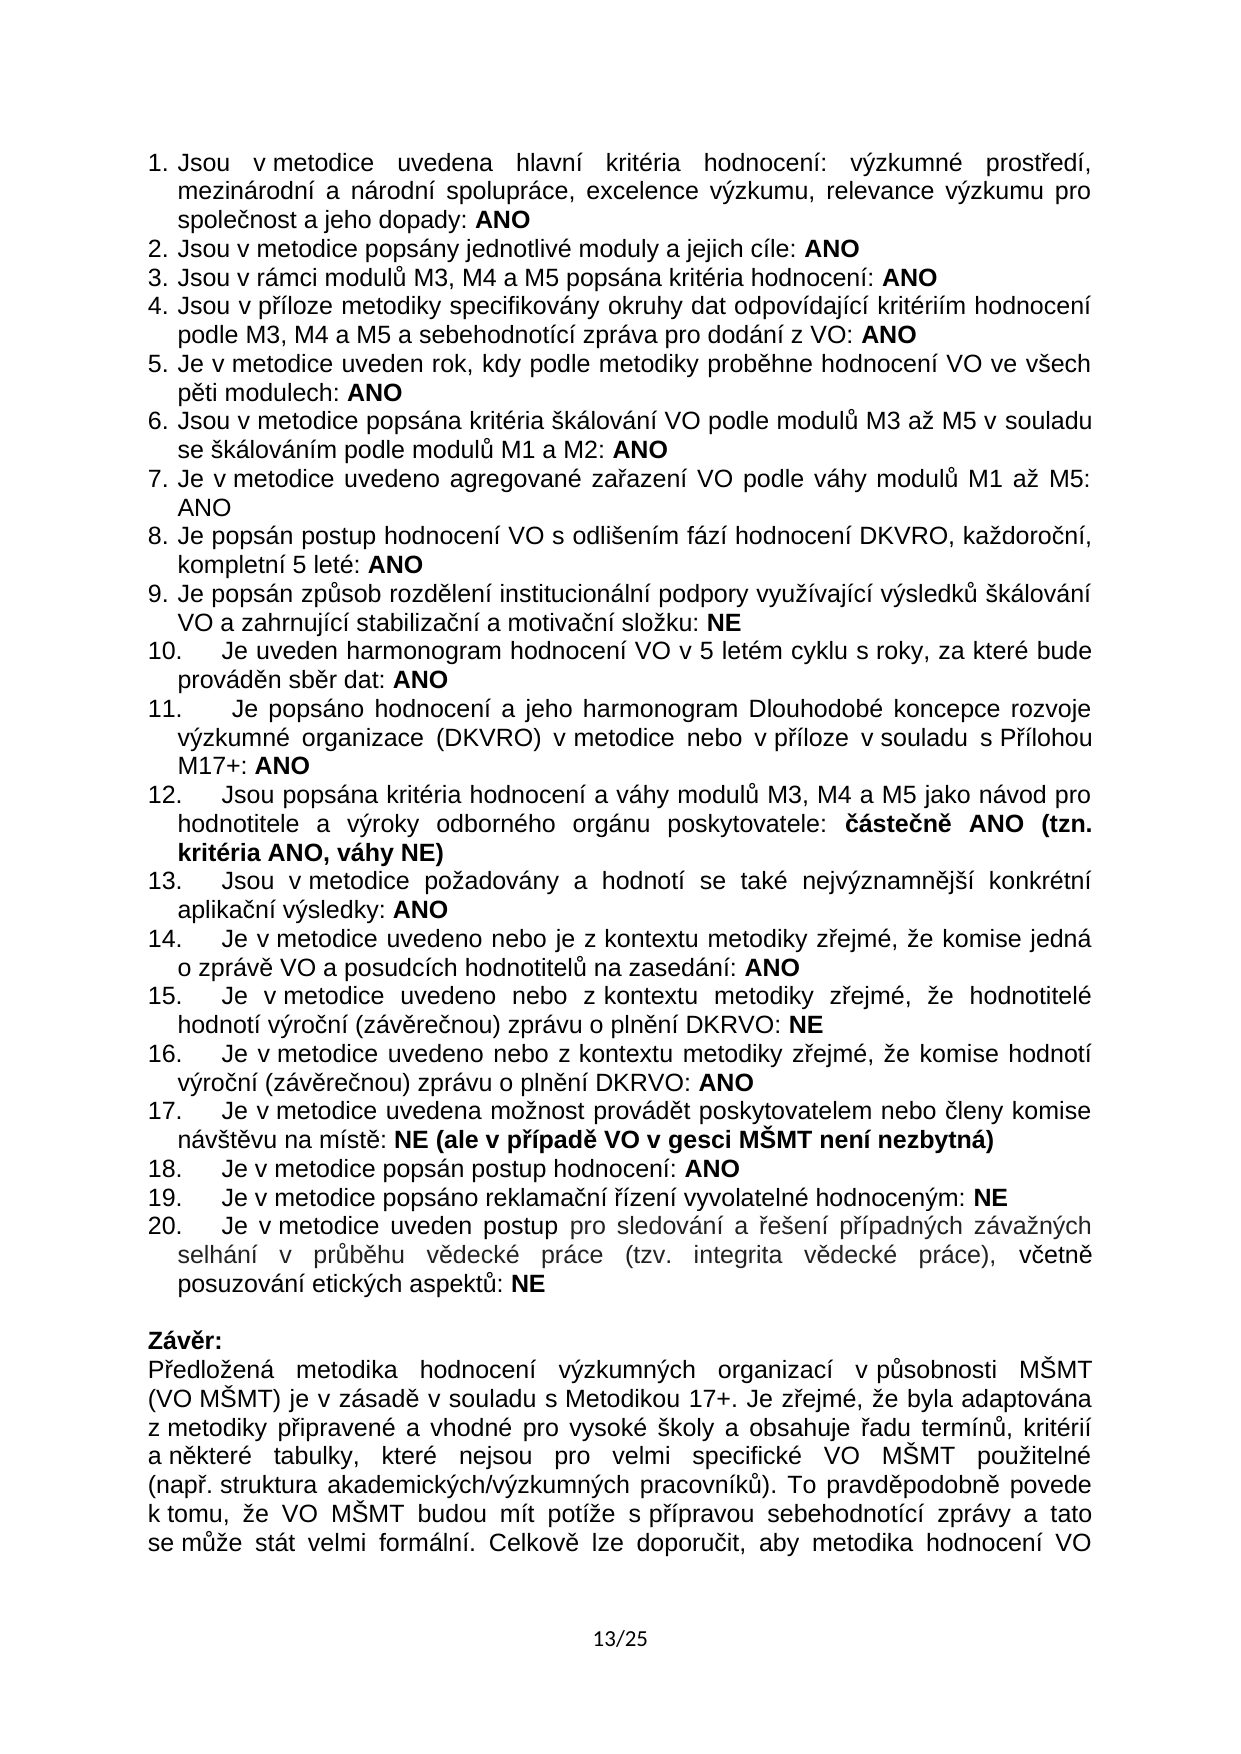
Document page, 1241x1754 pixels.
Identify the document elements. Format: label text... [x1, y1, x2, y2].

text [148, 1355, 1093, 1556]
list Je popsáno hodnocení a jeho harmonogram Dlouhodobé koncepce rozvoje výzkumné organizace (DKVRO) v metodice nebo v příloze v souladu s Přílohou M17+: ANO [148, 694, 1093, 780]
list Jsou popsána kritéria hodnocení a váhy modulů M3, M4 a M5 jako návod pro hodnotitele a výroky odborného orgánu poskytovatele: částečně ANO (tzn. kritéria ANO, váhy NE) [148, 780, 1093, 866]
list Je v metodice uvedeno agregované zařazení VO podle váhy modulů M1 až M5: ANO [148, 464, 1093, 521]
list Je v metodice uvedeno nebo je z kontextu metodiky zřejmé, že komise jedná o zprávě VO a posudcích hodnotitelů na zasedání: ANO [148, 924, 1093, 981]
list Jsou v rámci modulů M3, M4 a M5 popsána kritéria hodnocení: ANO [148, 263, 1093, 291]
list Je v metodice uveden rok, kdy podle metodiky proběhne hodnocení VO ve všech pěti modulech: ANO [148, 349, 1093, 406]
list Je uveden harmonogram hodnocení VO v 5 letém cyklu s roky, za které bude prováděn sběr dat: ANO [148, 636, 1093, 694]
list Je popsán postup hodnocení VO s odlišením fází hodnocení DKVRO, každoroční, kompletní 5 leté: ANO [148, 521, 1093, 579]
list Je v metodice uvedena možnost provádět poskytovatelem nebo členy komise návštěvu na místě: NE (ale v případě VO v gesci MŠMT není nezbytná) [148, 1096, 1093, 1154]
list Je v metodice uvedeno nebo z kontextu metodiky zřejmé, že komise hodnotí výroční (závěrečnou) zprávu o plnění DKRVO: ANO [148, 1039, 1093, 1096]
list Jsou v metodice popsána kritéria škálování VO podle modulů M3 až M5 v souladu se škálováním podle modulů M1 a M2: ANO [148, 406, 1093, 464]
list Je popsán způsob rozdělení institucionální podpory využívající výsledků škálování VO a zahrnující stabilizační a motivační složku: NE [148, 579, 1093, 636]
list Je v metodice uveden postup pro sledování a řešení případných závažných selhání v průběhu vědecké práce (tzv. integrita vědecké práce), včetně posuzování etických aspektů: NE [148, 1211, 1093, 1298]
list Je v metodice popsáno reklamační řízení vyvolatelné hodnoceným: NE [148, 1183, 1093, 1211]
list Jsou v příloze metodiky specifikovány okruhy dat odpovídající kritériím hodnocení podle M3, M4 a M5 a sebehodnotící zpráva pro dodání z VO: ANO [148, 291, 1093, 349]
list Je v metodice uvedeno nebo z kontextu metodiky zřejmé, že hodnotitelé hodnotí výroční (závěrečnou) zprávu o plnění DKRVO: NE [148, 981, 1093, 1039]
list Je v metodice popsán postup hodnocení: ANO [148, 1154, 1093, 1183]
list Jsou v metodice popsány jednotlivé moduly a jejich cíle: ANO [148, 234, 1093, 263]
list Jsou v metodice požadovány a hodnotí se také nejvýznamnější konkrétní aplikační výsledky: ANO [148, 866, 1093, 924]
text Závěr: [148, 1326, 1093, 1355]
list Jsou v metodice uvedena hlavní kritéria hodnocení: výzkumné prostředí, mezinárodní a národní spolupráce, excelence výzkumu, relevance výzkumu pro společnost a jeho dopady: ANO [148, 148, 1093, 234]
